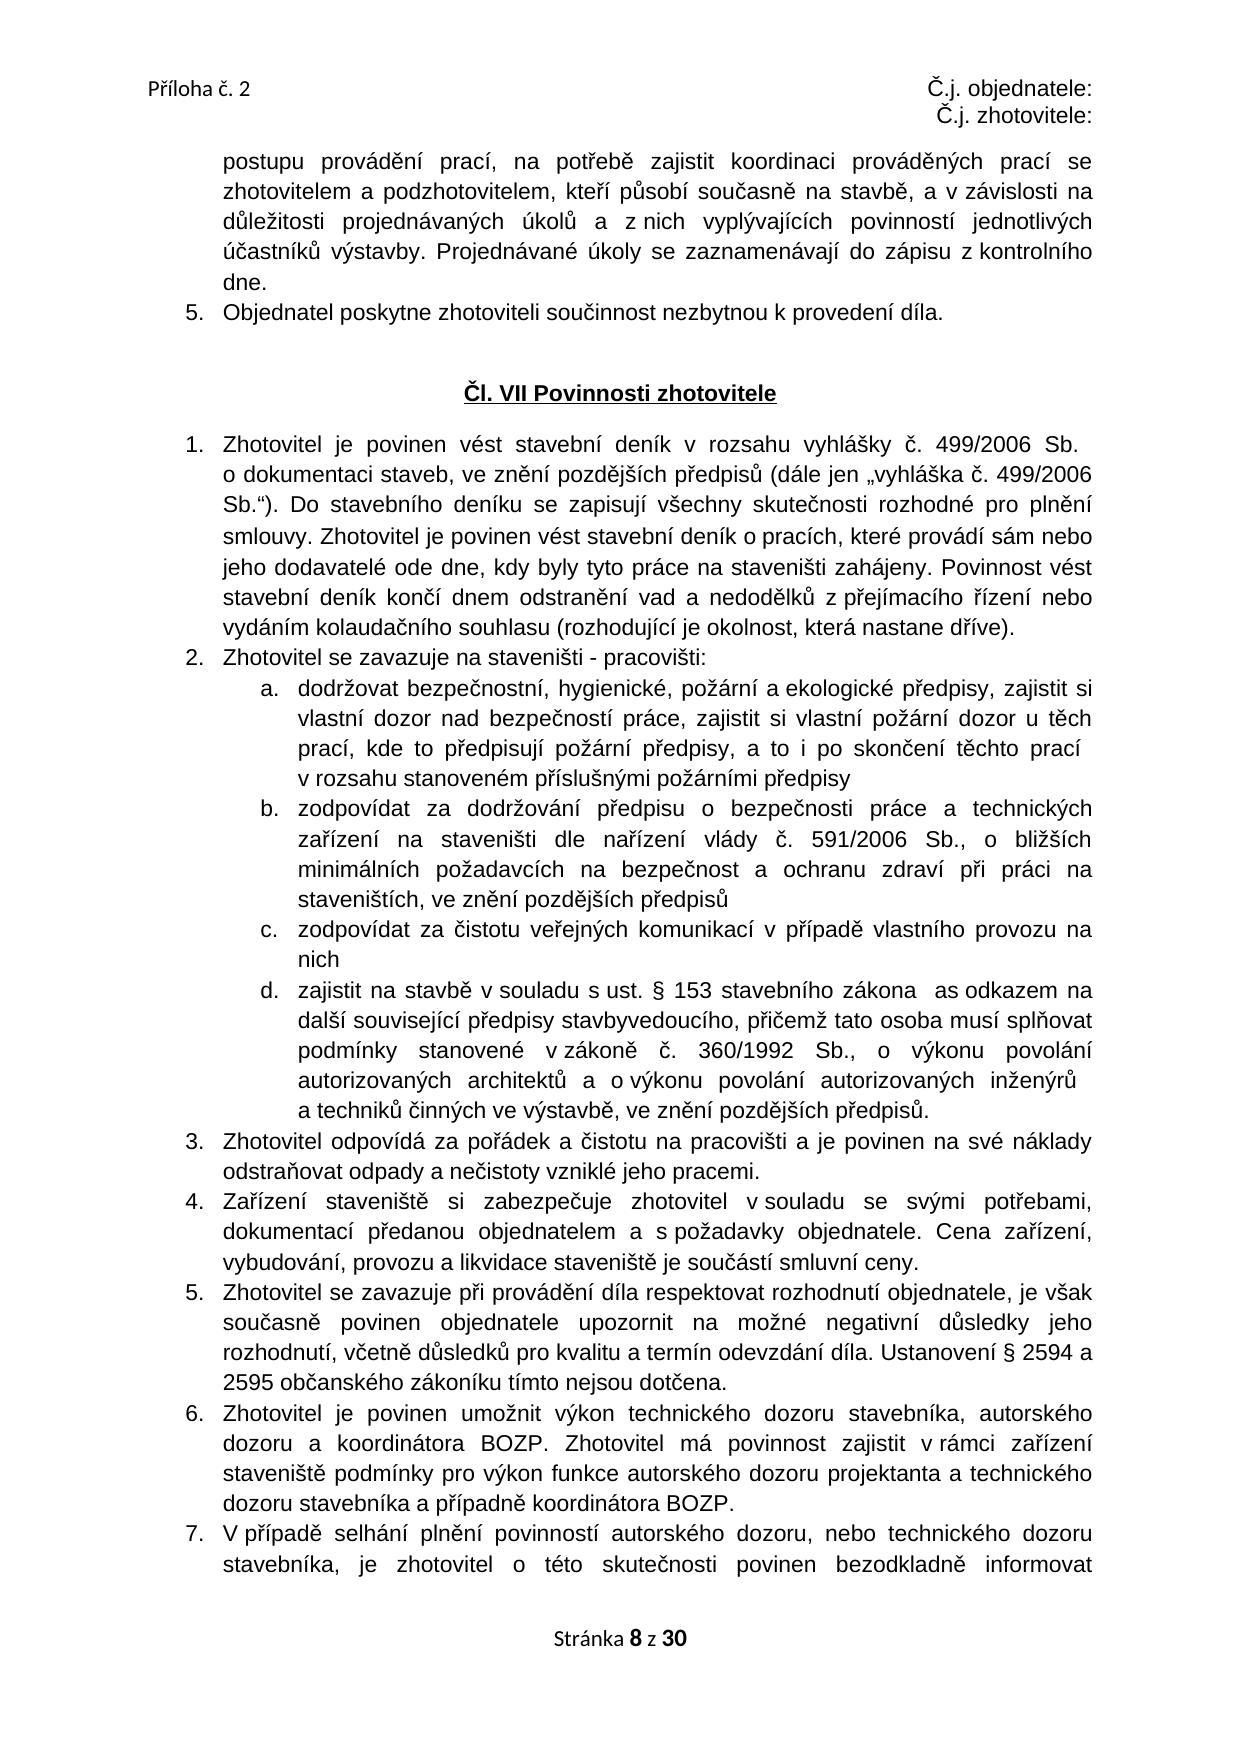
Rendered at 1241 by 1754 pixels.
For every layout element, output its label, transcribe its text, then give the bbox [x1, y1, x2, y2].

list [185, 148, 1093, 295]
list zajistit na stavbě v souladu s ust. § 153 stavebního zákona as odkazem na další související předpisy stavbyvedoucího, přičemž tato osoba musí splňovat podmínky stanovené v zákoně č. 360/1992 Sb., o výkonu povolání autorizovaných architektů a o výkonu povolání autorizovaných inženýrů a techniků činných ve výstavbě, ve znění pozdějších předpisů. [260, 977, 1093, 1124]
list Objednatel poskytne zhotoviteli součinnost nezbytnou k provedení díla. [185, 299, 1093, 325]
list dodržovat bezpečnostní, hygienické, požární a ekologické předpisy, zajistit si vlastní dozor nad bezpečností práce, zajistit si vlastní požární dozor u těch prací, kde to předpisují požární předpisy, a to i po skončení těchto prací v rozsahu stanoveném příslušnými požárními předpisy [260, 674, 1093, 792]
list zodpovídat za dodržování předpisu o bezpečnosti práce a technických zařízení na staveništi dle nařízení vlády č. 591/2006 Sb., o bližších minimálních požadavcích na bezpečnost a ochranu zdraví při práci na staveništích, ve znění pozdějších předpisů [260, 795, 1093, 912]
list Zhotovitel se zavazuje na staveništi - pracovišti: [185, 644, 1093, 671]
list Zhotovitel je povinen umožnit výkon technického dozoru stavebníka, autorského dozoru a koordinátora BOZP. Zhotovitel má povinnost zajistit v rámci zařízení staveniště podmínky pro výkon funkce autorského dozoru projektanta a technického dozoru stavebníka a případně koordinátora BOZP. [185, 1399, 1093, 1517]
list Zhotovitel je povinen vést stavební deník v rozsahu vyhlášky č. 499/2006 Sb. o dokumentaci staveb, ve znění pozdějších předpisů (dále jen „vyhláška č. 499/2006 Sb.“). Do stavebního deníku se zapisují všechny skutečnosti rozhodné pro plnění smlouvy. Zhotovitel je povinen vést stavební deník o pracích, které provádí sám nebo jeho dodavatelé ode dne, kdy byly tyto práce na staveništi zahájeny. Povinnost vést stavební deník končí dnem odstranění vad a nedodělků z přejímacího řízení nebo vydáním kolaudačního souhlasu (rozhodující je okolnost, která nastane dříve). [185, 431, 1093, 641]
list Zařízení staveniště si zabezpečuje zhotovitel v souladu se svými potřebami, dokumentací předanou objednatelem a s požadavky objednatele. Cena zařízení, vybudování, provozu a likvidace staveniště je součástí smluvní ceny. [185, 1188, 1093, 1275]
list zodpovídat za čistotu veřejných komunikací v případě vlastního provozu na nich [260, 916, 1093, 973]
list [185, 1520, 1093, 1577]
text Čl. VII Povinnosti zhotovitele [148, 380, 1093, 406]
list Zhotovitel se zavazuje při provádění díla respektovat rozhodnutí objednatele, je však současně povinen objednatele upozornit na možné negativní důsledky jeho rozhodnutí, včetně důsledků pro kvalitu a termín odevzdání díla. Ustanovení § 2594 a 2595 občanského zákoníku tímto nejsou dotčena. [185, 1279, 1093, 1396]
list Zhotovitel odpovídá za pořádek a čistotu na pracovišti a je povinen na své náklady odstraňovat odpady a nečistoty vzniklé jeho pracemi. [185, 1128, 1093, 1184]
